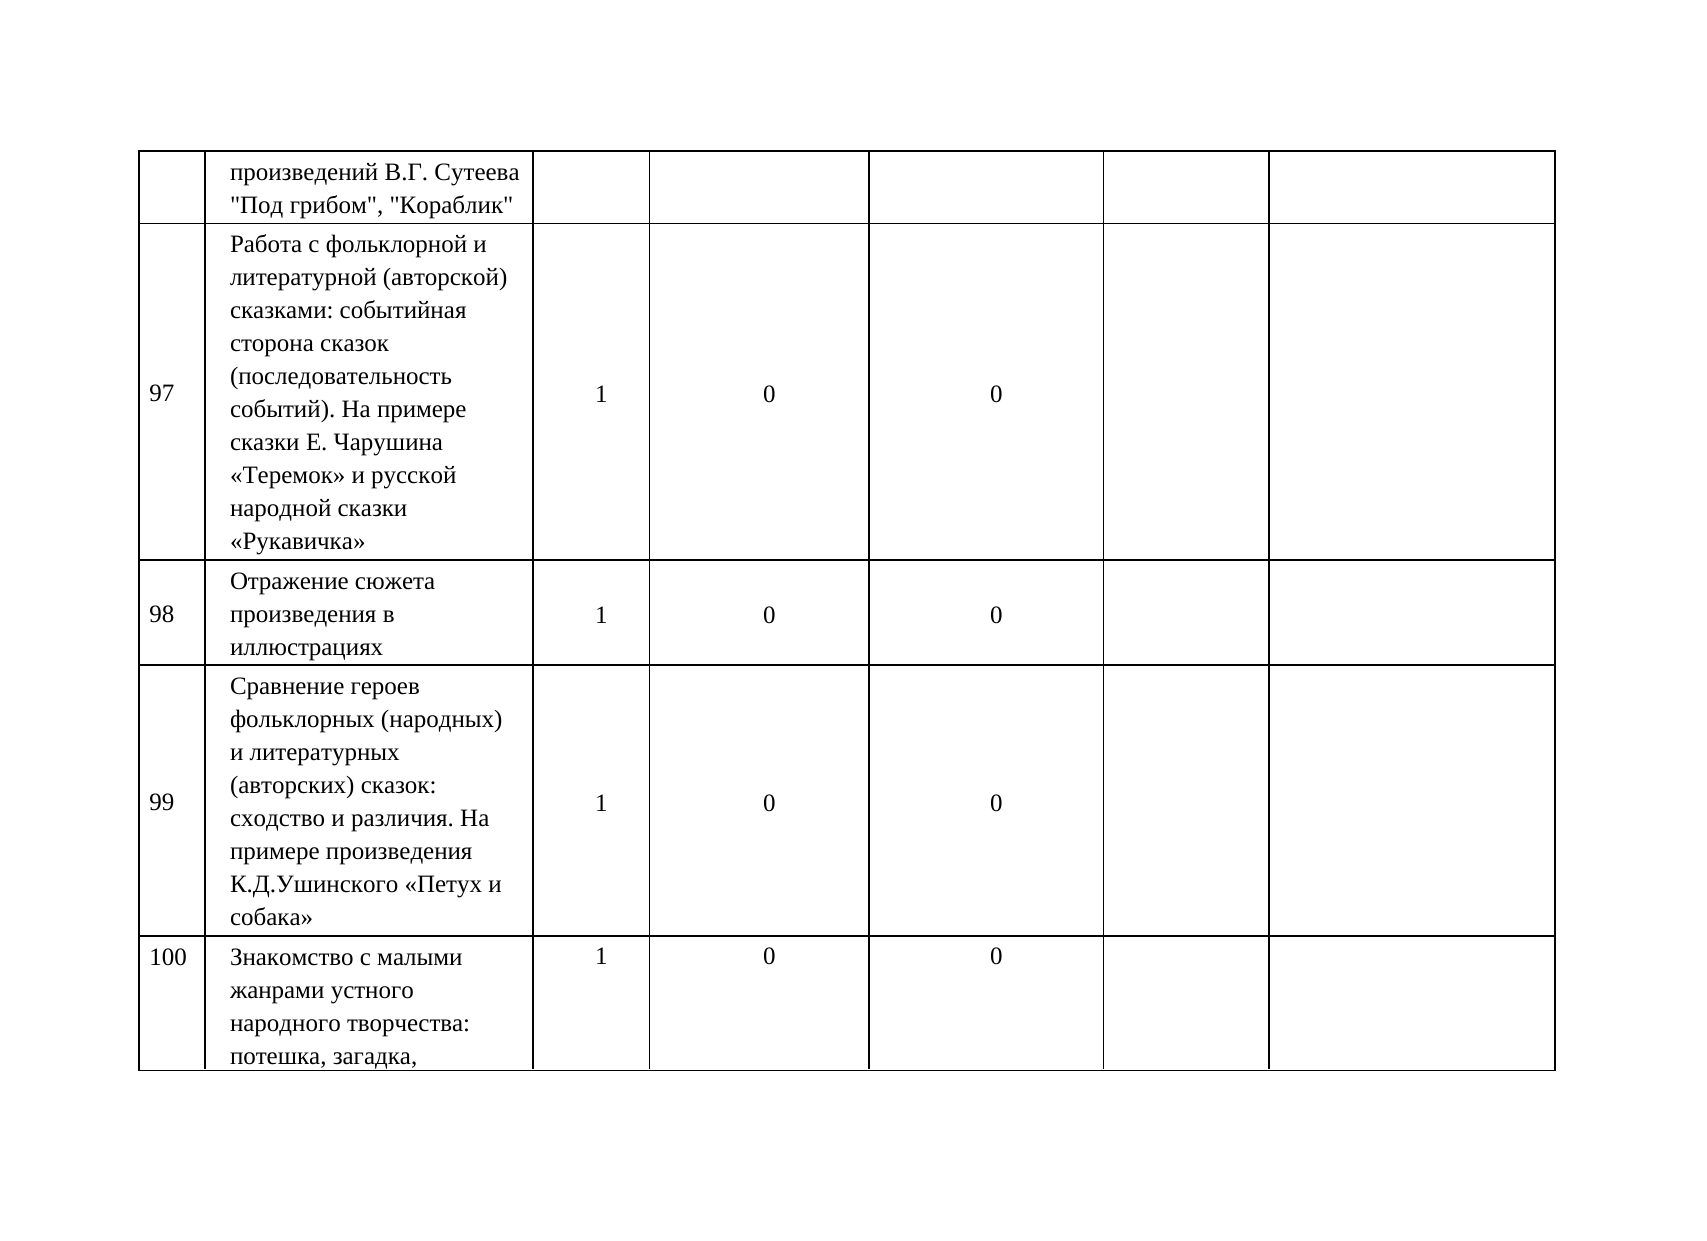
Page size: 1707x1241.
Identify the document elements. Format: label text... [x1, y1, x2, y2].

table_cell Работа с фольклорной и литературной (авторской) сказками: событийная сторона сказок (последовательность событий). На примере сказки Е. Чарушина «Теремок» и русской народной сказки «Рукавичка» [206, 224, 532, 559]
table_cell [1104, 561, 1268, 664]
table_cell 1 [534, 152, 649, 222]
table_cell Сравнение героев фольклорных (народных) и литературных (авторских) сказок: сходство и различия. На примере произведения К.Д.Ушинского «Петух и собака» [206, 666, 532, 935]
table_cell 0 [650, 224, 868, 559]
table_cell 100 [140, 937, 204, 1069]
table_cell 96 [140, 152, 204, 222]
table_cell [1270, 937, 1554, 1069]
table_cell 1 [534, 666, 649, 935]
table_cell [1104, 937, 1268, 1069]
table_cell 1 [534, 561, 649, 664]
table_cell 0 [870, 152, 1103, 222]
table_cell 97 [140, 224, 204, 559]
table_cell [1104, 224, 1268, 559]
table_cell 0 [650, 937, 868, 1069]
table_cell 0 [870, 666, 1103, 935]
table_cell [1270, 561, 1554, 664]
table_cell 1 [534, 937, 649, 1069]
table_cell [1104, 666, 1268, 935]
table_cell 99 [140, 666, 204, 935]
table_cell 0 [650, 561, 868, 664]
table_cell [206, 152, 532, 222]
table_cell 98 [140, 561, 204, 664]
table_cell 0 [870, 561, 1103, 664]
table_cell 0 [650, 666, 868, 935]
table_cell [1270, 224, 1554, 559]
table_cell 0 [870, 224, 1103, 559]
table_cell Отражение сюжета произведения в иллюстрациях [206, 561, 532, 664]
table_cell 0 [650, 152, 868, 222]
table_cell [1270, 666, 1554, 935]
table_cell 1 [534, 224, 649, 559]
table_cell [1270, 152, 1554, 222]
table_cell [206, 937, 532, 1069]
table_cell [1104, 152, 1268, 222]
table_cell 0 [870, 937, 1103, 1069]
